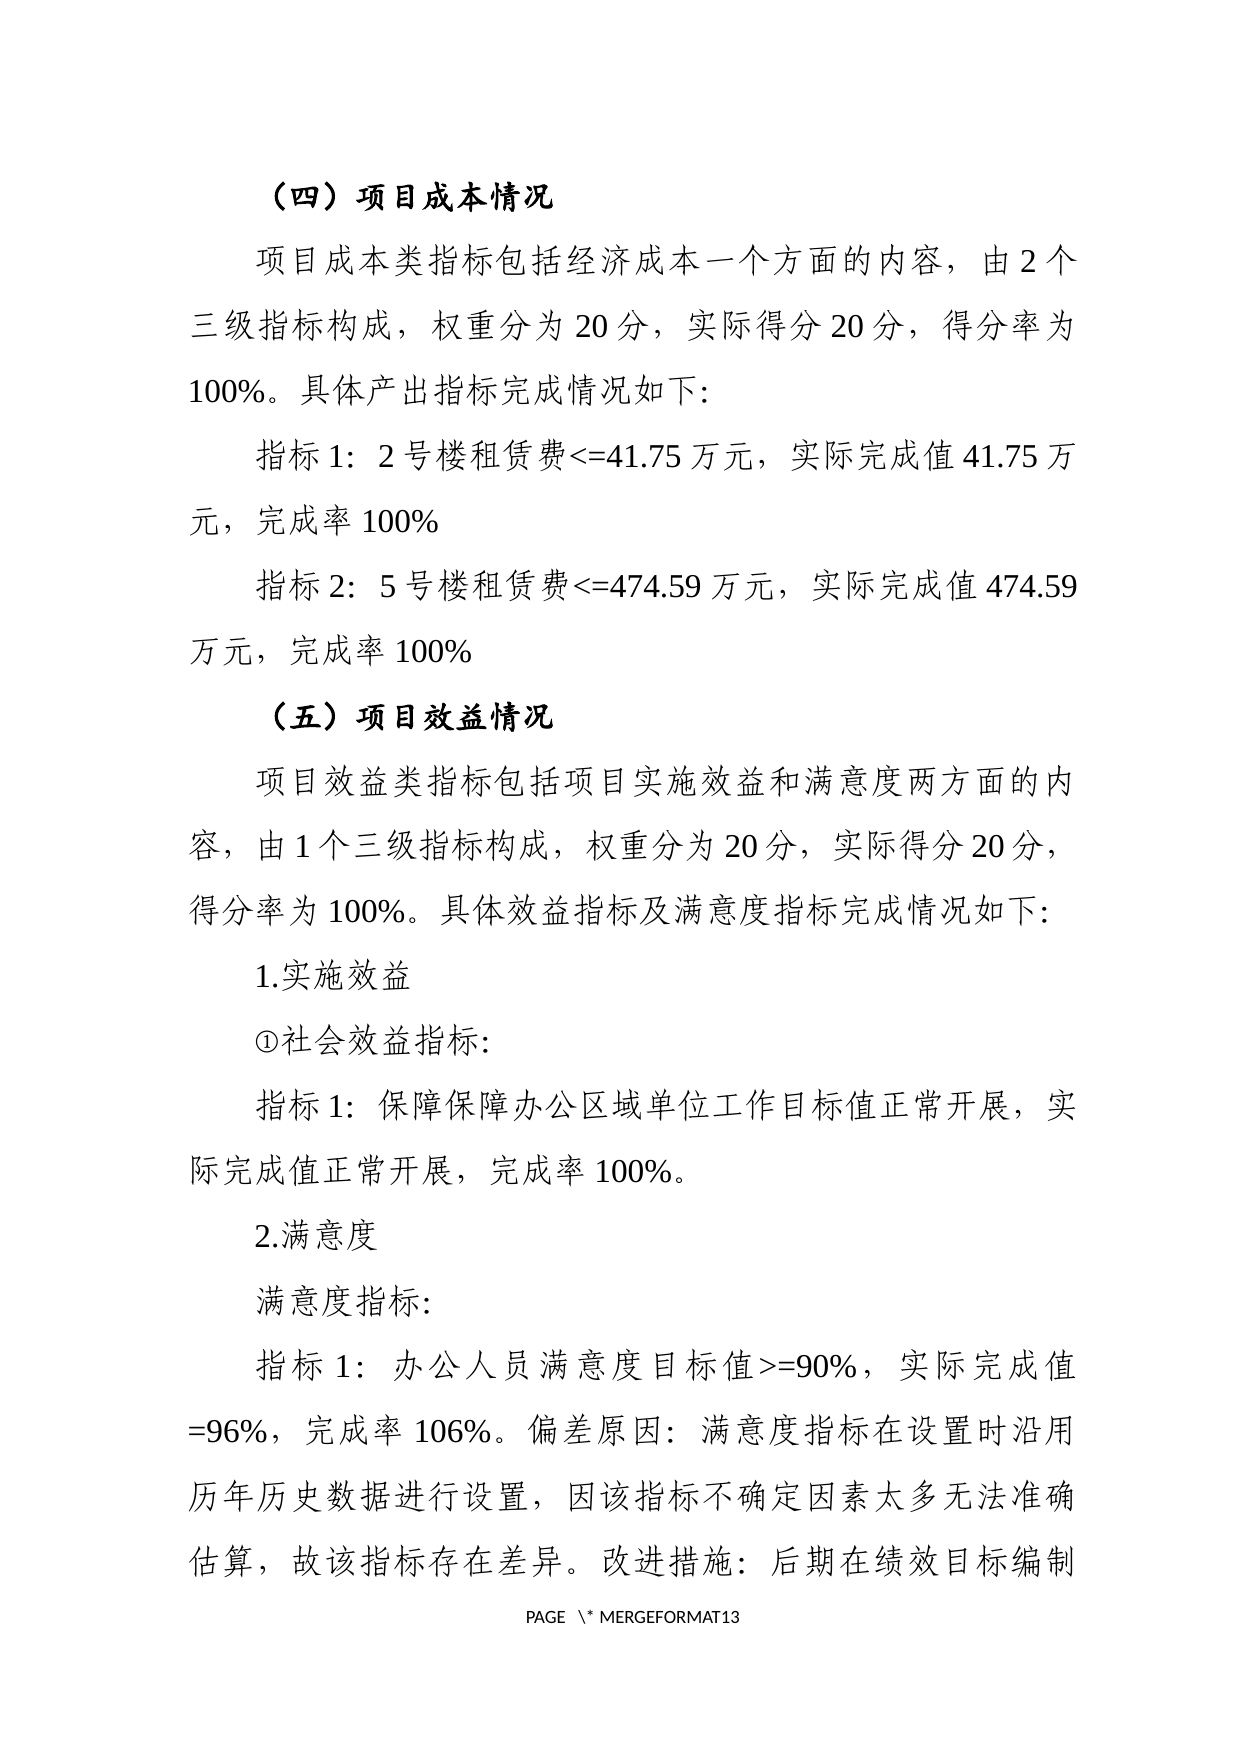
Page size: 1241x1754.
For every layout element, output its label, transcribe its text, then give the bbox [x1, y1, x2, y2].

text ①社会效益指标： [187, 1007, 1078, 1072]
text 项目成本类指标包括经济成本一个方面的内容，由2个三级指标构成，权重分为20分，实际得分20分，得分率为100%。具体产出指标完成情况如下： [187, 227, 1078, 422]
text 项目效益类指标包括项目实施效益和满意度两方面的内容，由1个三级指标构成，权重分为20分，实际得分20分，得分率为100%。具体效益指标及满意度指标完成情况如下： [187, 747, 1078, 942]
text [187, 1332, 1078, 1592]
list （四）项目成本情况 [187, 162, 1078, 227]
text 满意度指标： [187, 1267, 1078, 1332]
text 2.满意度 [187, 1202, 1078, 1267]
text 指标2：5号楼租赁费<=474.59万元，实际完成值474.59万元，完成率100% [187, 552, 1078, 682]
text 指标1：2号楼租赁费<=41.75万元，实际完成值41.75万元，完成率100% [187, 422, 1078, 552]
list （五）项目效益情况 [187, 682, 1078, 747]
text 指标1：保障保障办公区域单位工作目标值正常开展，实际完成值正常开展，完成率100%。 [187, 1072, 1078, 1202]
text 1.实施效益 [187, 942, 1078, 1007]
